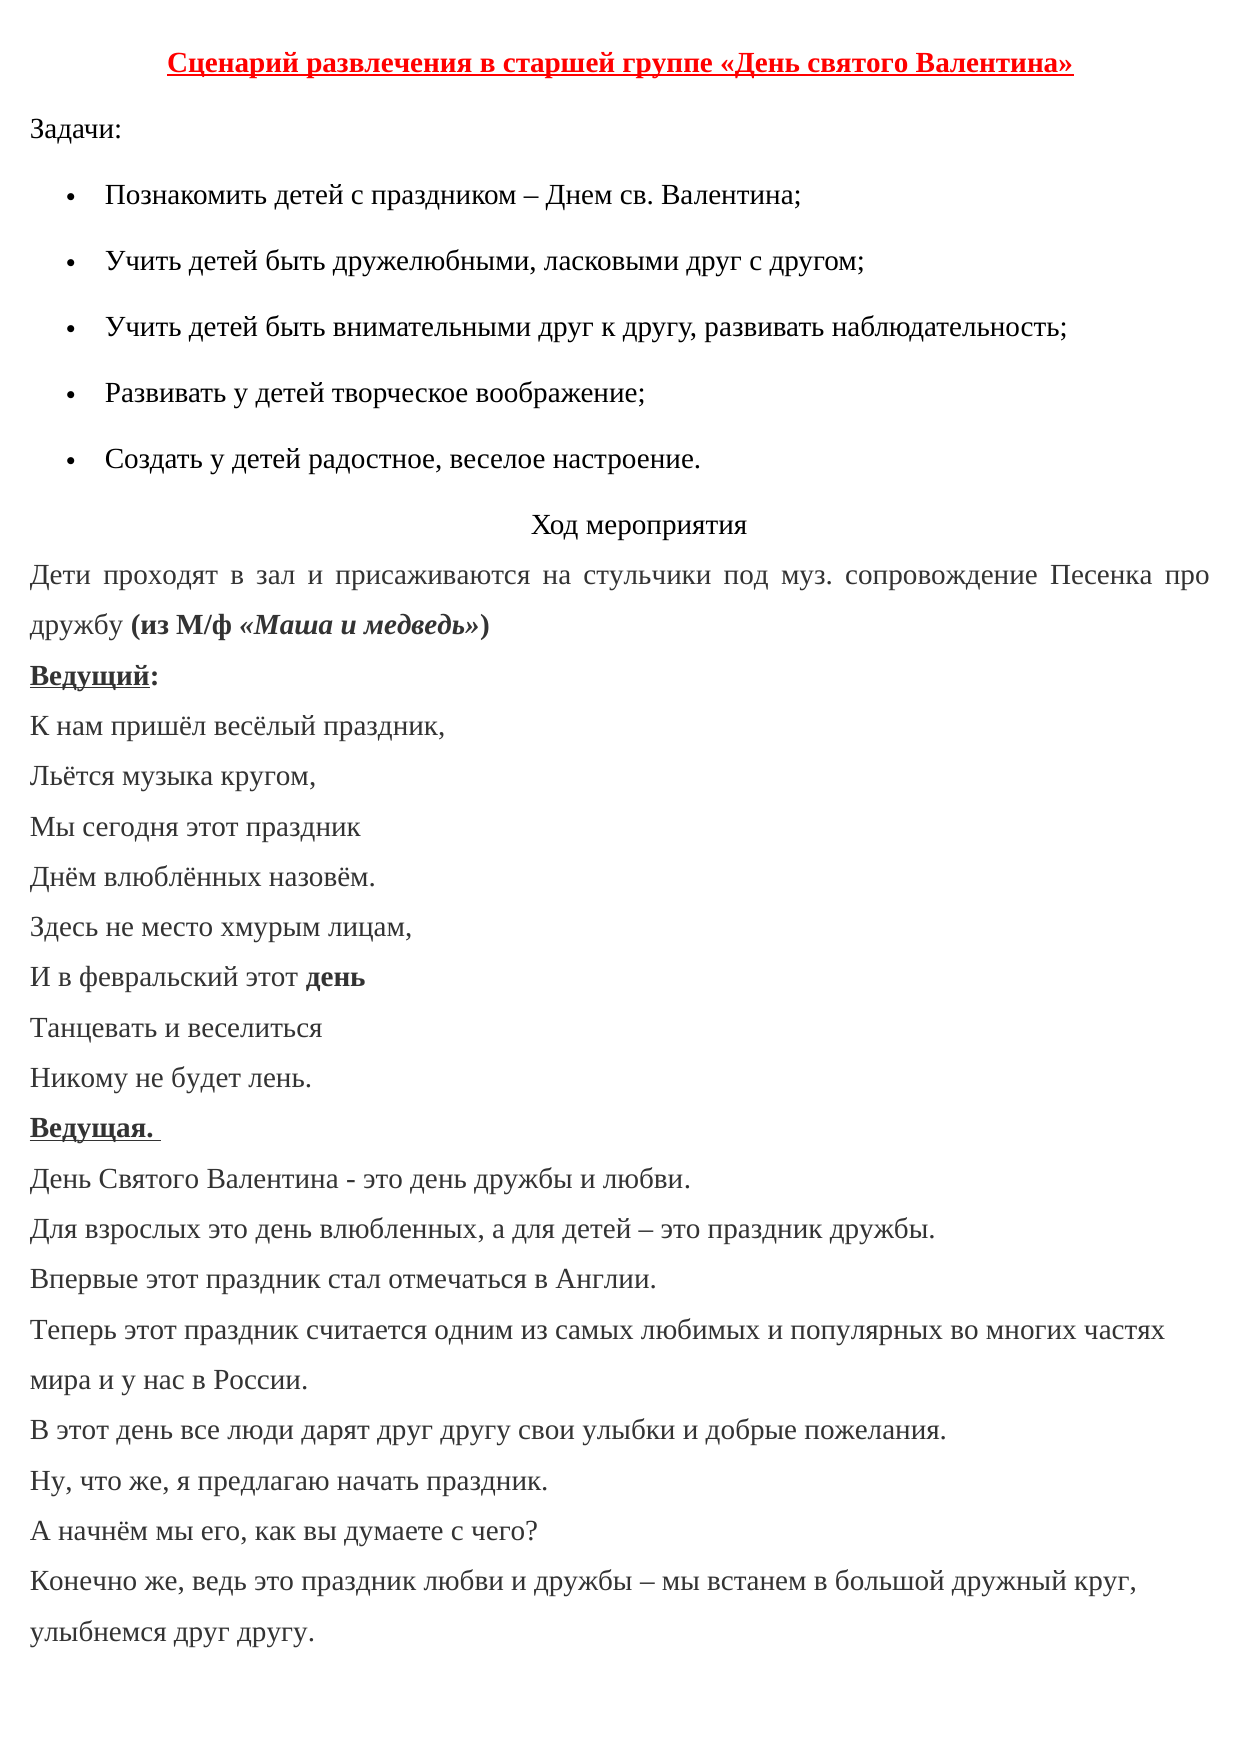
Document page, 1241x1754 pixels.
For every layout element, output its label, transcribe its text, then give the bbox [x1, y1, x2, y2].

text В этот день все люди дарят друг другу свои улыбки и добрые пожелания. [29, 1412, 1211, 1446]
text Ведущая. [29, 1111, 1211, 1144]
text Никому не будет лень. [29, 1060, 1211, 1094]
list Развивать у детей творческое воображение; [67, 375, 1211, 408]
text А начнём мы его, как вы думаете с чего? [29, 1513, 1211, 1547]
text Ведущий: [29, 658, 1211, 691]
text Сценарий развлечения в старшей группе «День святого Валентина» [29, 45, 1211, 79]
list Познакомить детей с праздником – Днем св. Валентина; [67, 177, 1211, 211]
list Учить детей быть дружелюбными, ласковыми друг с другом; [67, 243, 1211, 277]
text День Святого Валентина - это день дружбы и любви. [29, 1161, 1211, 1194]
text Для взрослых это день влюбленных, а для детей – это праздник дружбы. [29, 1211, 1211, 1245]
text Мы сегодня этот праздник [29, 809, 1211, 842]
text Ну, что же, я предлагаю начать праздник. [29, 1463, 1211, 1496]
text К нам пришёл весёлый праздник, [29, 708, 1211, 742]
list Учить детей быть внимательными друг к другу, развивать наблюдательность; [67, 309, 1211, 342]
text Льётся музыка кругом, [29, 758, 1211, 792]
text Впервые этот праздник стал отмечаться в Англии. [29, 1261, 1211, 1295]
text Задачи: [29, 111, 1211, 145]
text Днём влюблённых назовём. [29, 859, 1211, 892]
text Здесь не место хмурым лицам, [29, 909, 1211, 943]
text Дети проходят в зал и присаживаются на стульчики под муз. сопровождение Песенка про дружбу (из М/ф «Маша и медведь») [29, 557, 1211, 641]
text Конечно же, ведь это праздник любви и дружбы – мы встанем в большой дружный круг, улыбнемся друг другу. [29, 1563, 1211, 1647]
list Создать у детей радостное, веселое настроение. [67, 441, 1211, 474]
text И в февральский этот день [29, 959, 1211, 993]
text Теперь этот праздник считается одним из самых любимых и популярных во многих частях мира и у нас в России. [29, 1312, 1211, 1396]
text Танцевать и веселиться [29, 1010, 1211, 1043]
text Ход мероприятия [67, 507, 1211, 540]
